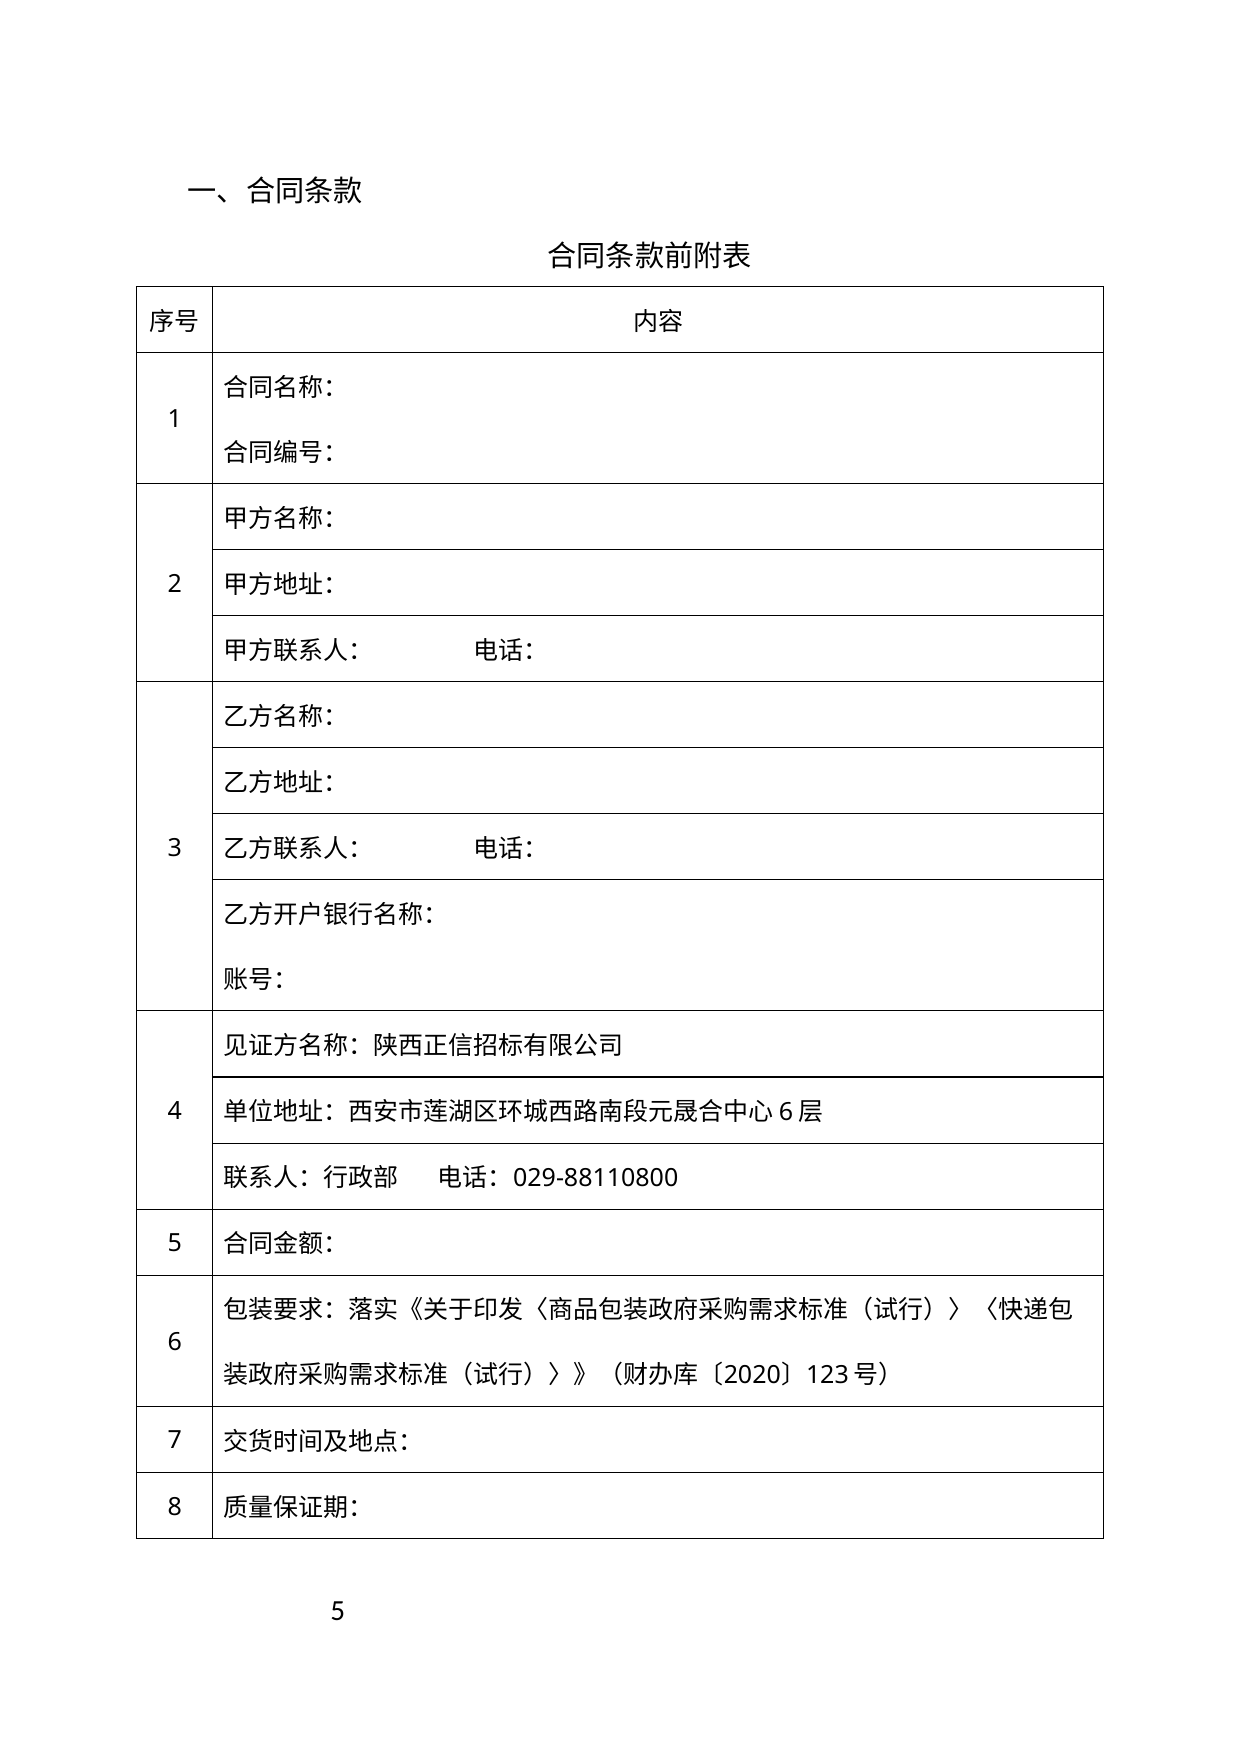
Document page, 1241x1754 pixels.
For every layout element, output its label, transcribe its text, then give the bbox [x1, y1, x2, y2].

table_header 序号 [137, 287, 212, 352]
table_cell 8 [137, 1473, 212, 1538]
table_cell 5 [137, 1210, 212, 1274]
table_cell 乙方名称： [213, 682, 1103, 747]
table_cell 质量保证期： [213, 1473, 1103, 1538]
table_header 内容 [213, 287, 1103, 352]
table_cell 6 [137, 1276, 212, 1406]
text 一、合同条款 [187, 156, 1053, 221]
table_cell 合同金额： [213, 1210, 1103, 1274]
table_cell 甲方地址： [213, 550, 1103, 615]
table_cell 交货时间及地点： [213, 1407, 1103, 1472]
table_cell 见证方名称：陕西正信招标有限公司 [213, 1011, 1103, 1076]
table_cell 2 [137, 484, 212, 681]
table_cell 3 [137, 682, 212, 1010]
text 合同条款前附表 [187, 221, 1053, 286]
table_cell 单位地址：西安市莲湖区环城西路南段元晟合中心6层 [213, 1078, 1103, 1142]
table_cell 乙方地址： [213, 748, 1103, 813]
table_cell 1 [137, 353, 212, 483]
table_cell 4 [137, 1011, 212, 1208]
table_cell 乙方联系人： 电话： [213, 814, 1103, 879]
table_cell 甲方名称： [213, 484, 1103, 549]
table_cell 包装要求：落实《关于印发〈商品包装政府采购需求标准（试行）〉〈快递包装政府采购需求标准（试行）〉》（财办库〔2020〕123号） [213, 1276, 1103, 1406]
table_cell 联系人：行政部 电话：029-88110800 [213, 1144, 1103, 1208]
table_cell 合同名称： 合同编号： [213, 353, 1103, 483]
table_cell 乙方开户银行名称： 账号： [213, 880, 1103, 1010]
table_cell 7 [137, 1407, 212, 1472]
table_cell 甲方联系人： 电话： [213, 616, 1103, 681]
